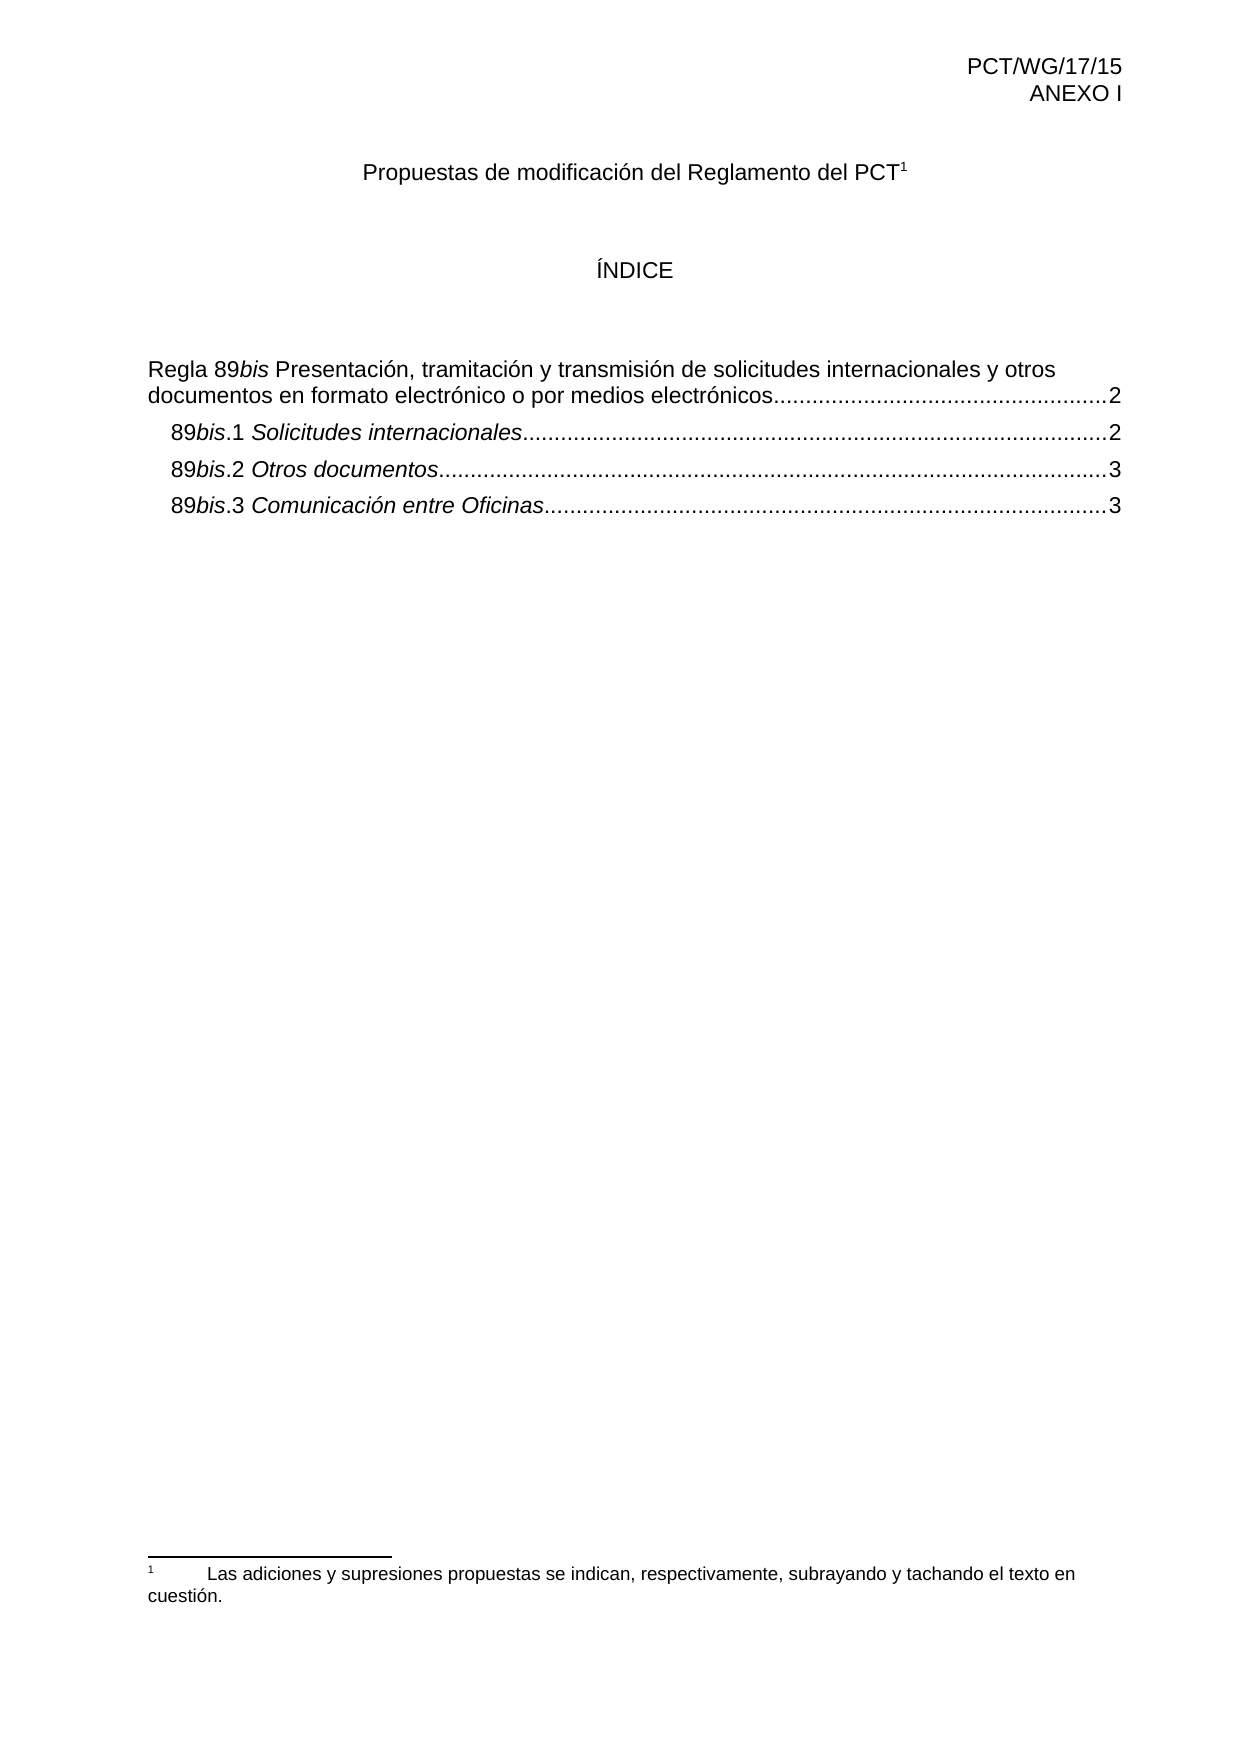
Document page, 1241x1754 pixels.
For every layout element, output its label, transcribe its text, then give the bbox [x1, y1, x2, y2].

text 89bis.1 Solicitudes internacionales 2 [171, 419, 1122, 445]
text Regla 89bis Presentación, tramitación y transmisión de solicitudes internacionales y otros documentos en formato electrónico o por medios electrónicos 2 [148, 356, 1122, 408]
text 89bis.2 Otros documentos 3 [171, 456, 1122, 482]
text 89bis.3 Comunicación entre Oficinas 3 [171, 492, 1122, 519]
text Propuestas de modificación del Reglamento del PCT [148, 158, 1122, 185]
text ÍNDICE [148, 257, 1122, 283]
